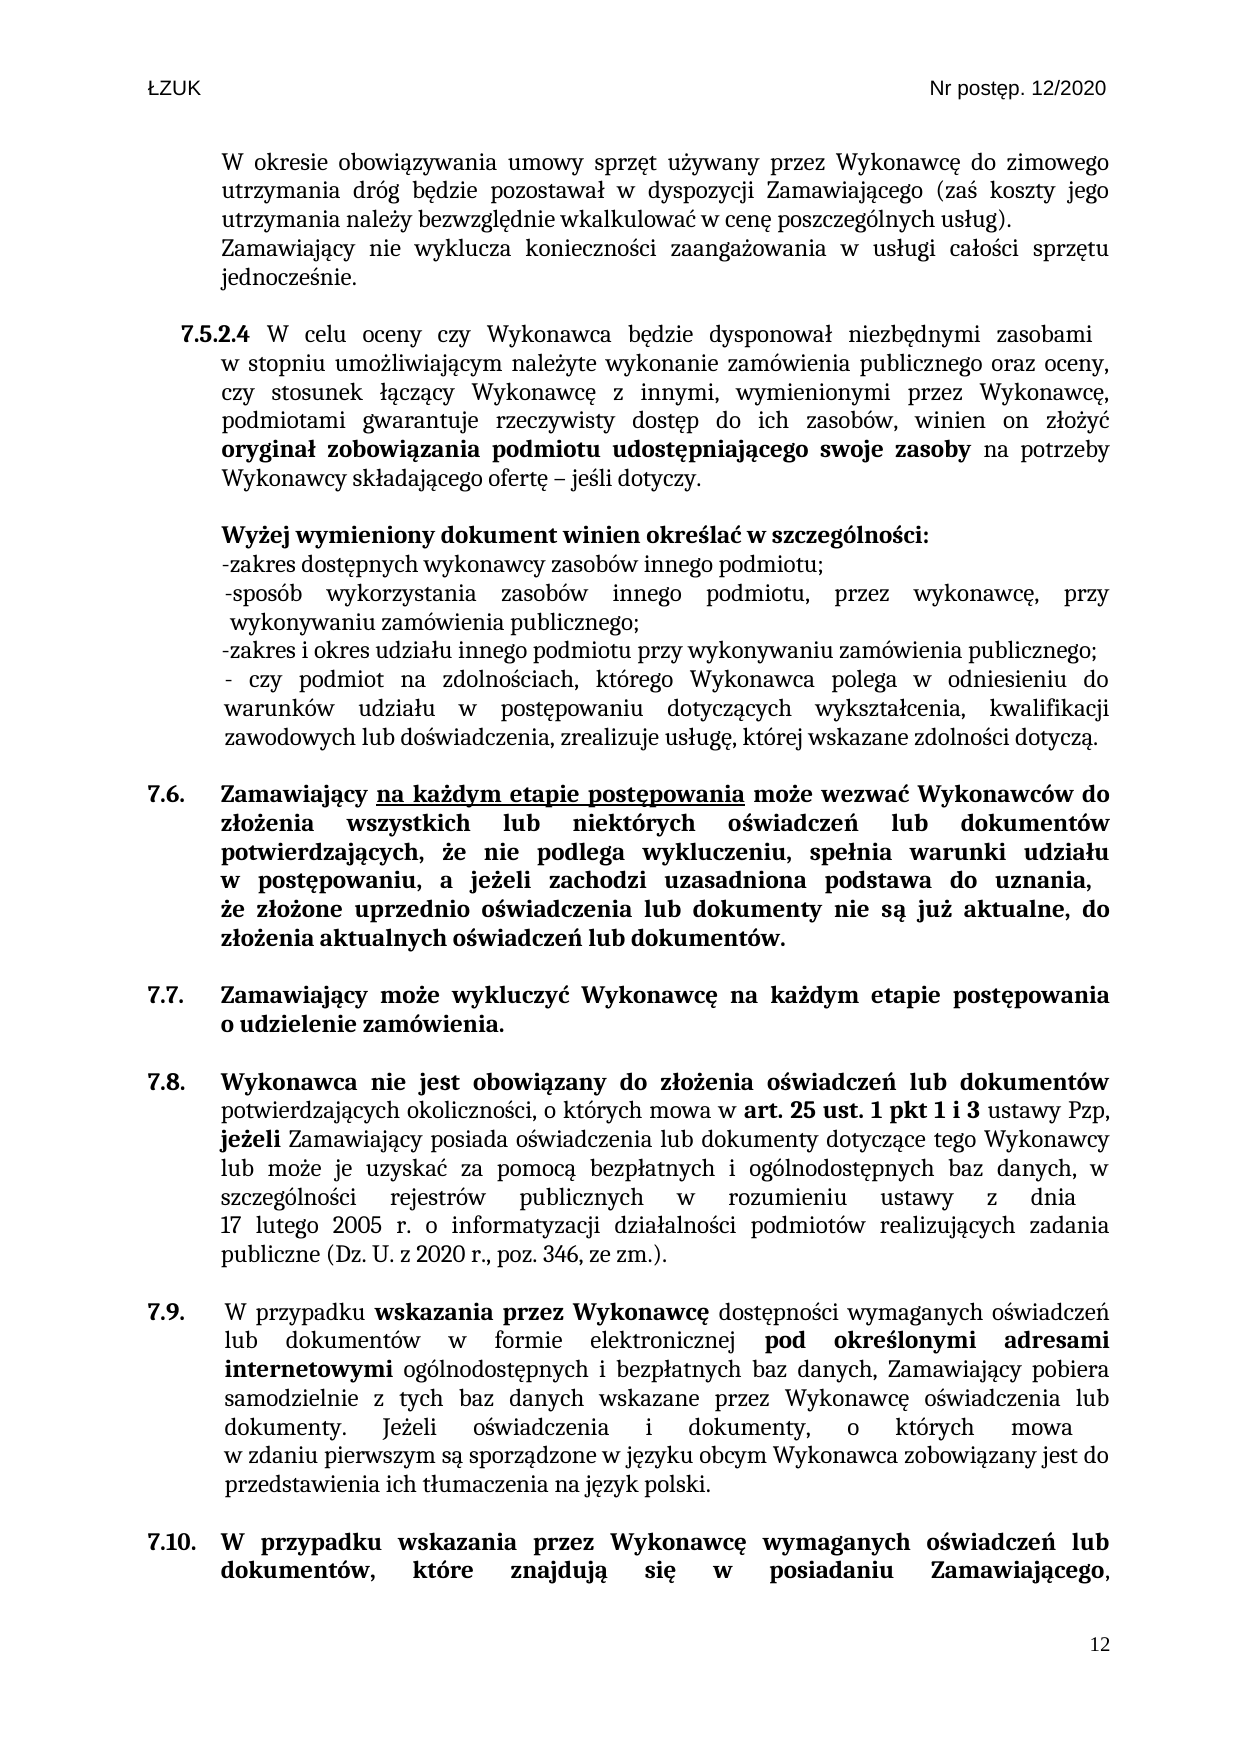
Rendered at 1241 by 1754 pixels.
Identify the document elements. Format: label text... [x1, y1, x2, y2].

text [148, 1528, 1110, 1585]
text Wyżej wymieniony dokument winien określać w szczególności: [221, 521, 1110, 550]
text 7.9. W przypadku wskazania przez Wykonawcę dostępności wymaganych oświadczeń lub dokumentów w formie elektronicznej pod określonymi adresami internetowymi ogólnodostępnych i bezpłatnych baz danych, Zamawiający pobiera samodzielnie z tych baz danych wskazane przez Wykonawcę oświadczenia lub dokumenty. Jeżeli oświadczenia i dokumenty, o których mowa w zdaniu pierwszym są sporządzone w języku obcym Wykonawca zobowiązany jest do przedstawienia ich tłumaczenia na język polski. [148, 1298, 1110, 1499]
text - czy podmiot na zdolnościach, którego Wykonawca polega w odniesieniu do warunków udziału w postępowaniu dotyczących wykształcenia, kwalifikacji zawodowych lub doświadczenia, zrealizuje usługę, której wskazane zdolności dotyczą. [224, 665, 1110, 751]
text -zakres dostępnych wykonawcy zasobów innego podmiotu; [221, 550, 1110, 579]
text -sposób wykorzystania zasobów innego podmiotu, przez wykonawcę, przy wykonywaniu zamówienia publicznego; [224, 579, 1110, 636]
text 7.6. Zamawiający na każdym etapie postępowania może wezwać Wykonawców do złożenia wszystkich lub niektórych oświadczeń lub dokumentów potwierdzających, że nie podlega wykluczeniu, spełnia warunki udziału w postępowaniu, a jeżeli zachodzi uzasadniona podstawa do uznania, że złożone uprzednio oświadczenia lub dokumenty nie są już aktualne, do złożenia aktualnych oświadczeń lub dokumentów. [148, 780, 1110, 953]
text 7.5.2.4 W celu oceny czy Wykonawca będzie dysponował niezbędnymi zasobami w stopniu umożliwiającym należyte wykonanie zamówienia publicznego oraz oceny, czy stosunek łączący Wykonawcę z innymi, wymienionymi przez Wykonawcę, podmiotami gwarantuje rzeczywisty dostęp do ich zasobów, winien on złożyć oryginał zobowiązania podmiotu udostępniającego swoje zasoby na potrzeby Wykonawcy składającego ofertę – jeśli dotyczy. [118, 320, 1110, 493]
text Zamawiający nie wyklucza konieczności zaangażowania w usługi całości sprzętu jednocześnie. [221, 234, 1110, 291]
text 7.7. Zamawiający może wykluczyć Wykonawcę na każdym etapie postępowania o udzielenie zamówienia. [148, 981, 1110, 1039]
text W okresie obowiązywania umowy sprzęt używany przez Wykonawcę do zimowego utrzymania dróg będzie pozostawał w dyspozycji Zamawiającego (zaś koszty jego utrzymania należy bezwzględnie wkalkulować w cenę poszczególnych usług). [221, 148, 1110, 234]
text -zakres i okres udziału innego podmiotu przy wykonywaniu zamówienia publicznego; [221, 636, 1110, 665]
text 7.8. Wykonawca nie jest obowiązany do złożenia oświadczeń lub dokumentów potwierdzających okoliczności, o których mowa w art. 25 ust. 1 pkt 1 i 3 ustawy Pzp, jeżeli Zamawiający posiada oświadczenia lub dokumenty dotyczące tego Wykonawcy lub może je uzyskać za pomocą bezpłatnych i ogólnodostępnych baz danych, w szczególności rejestrów publicznych w rozumieniu ustawy z dnia 17 lutego 2005 r. o informatyzacji działalności podmiotów realizujących zadania publiczne (Dz. U. z 2020 r., poz. 346, ze zm.). [148, 1068, 1110, 1269]
